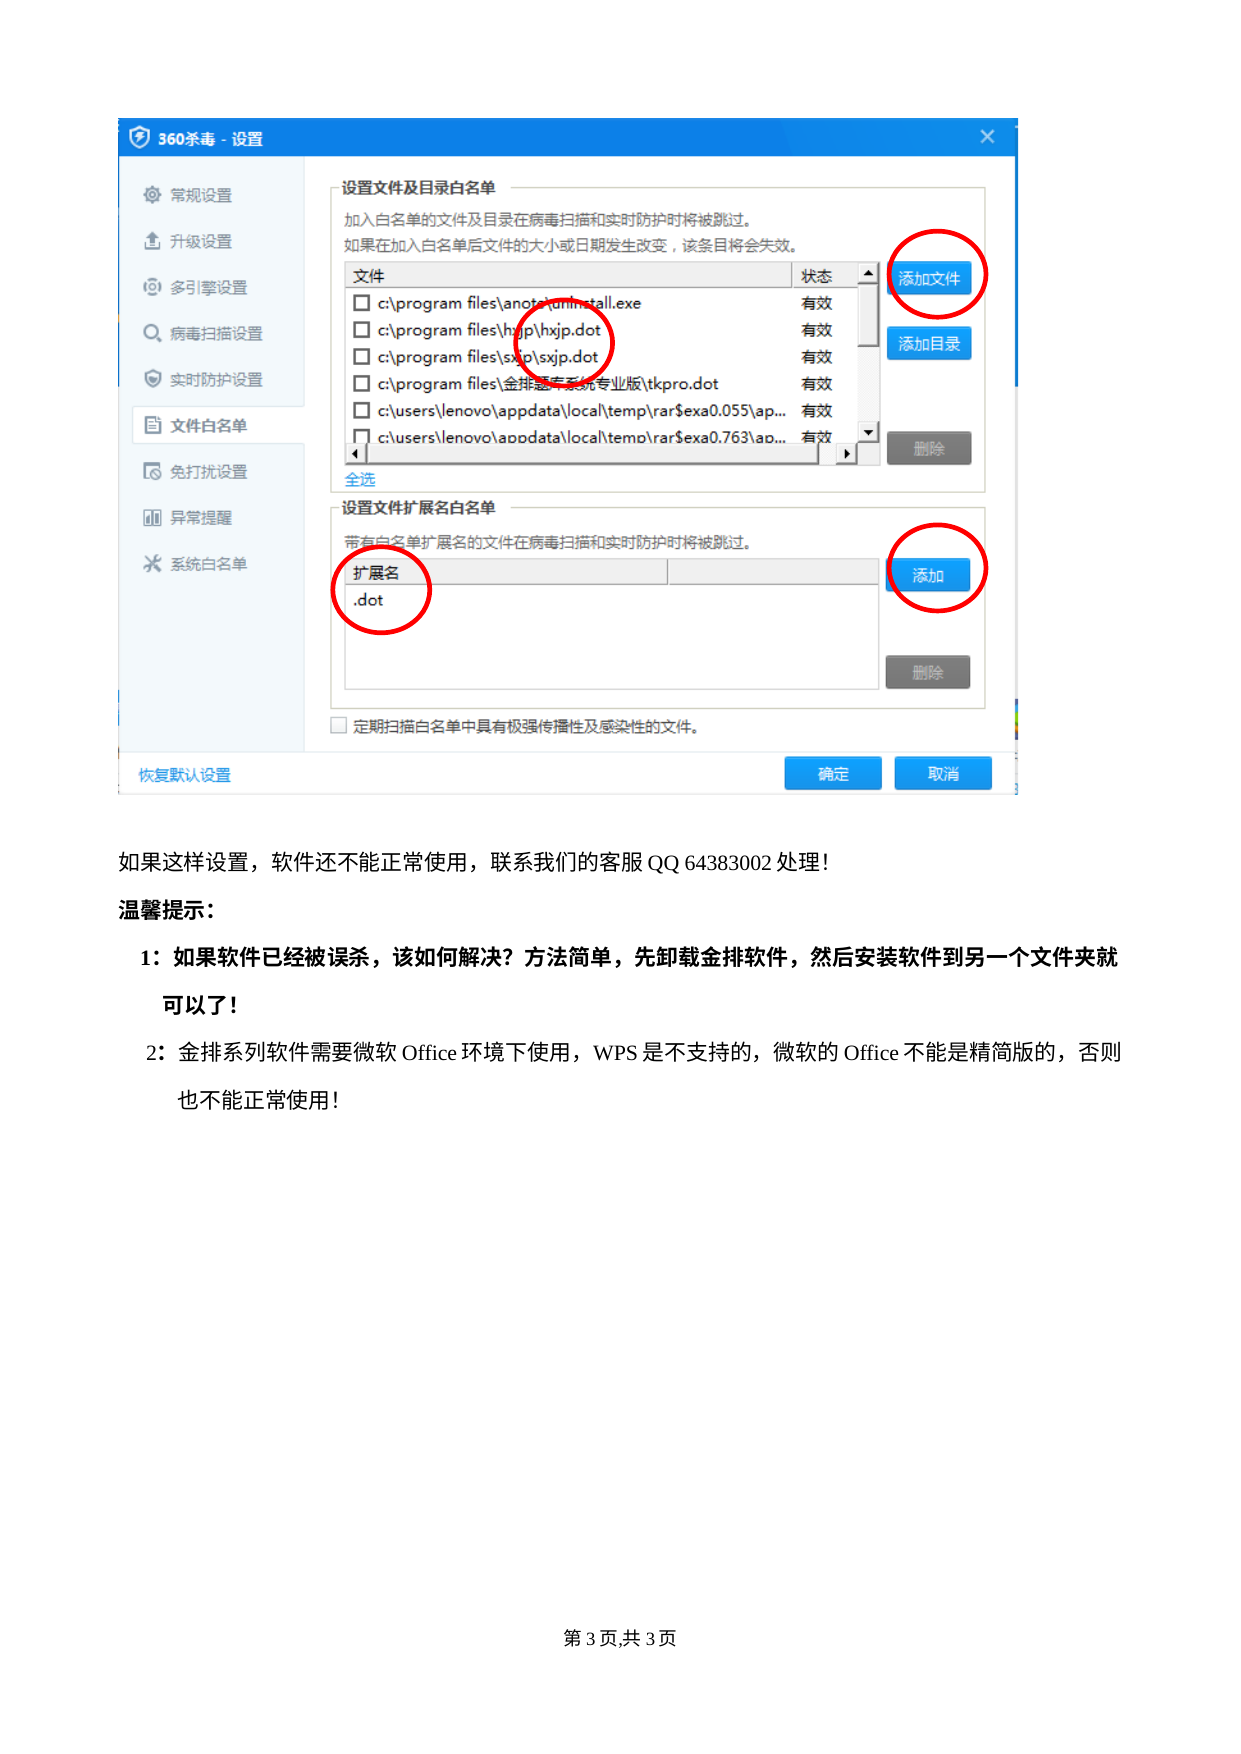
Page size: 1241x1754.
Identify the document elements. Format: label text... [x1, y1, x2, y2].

text 1：如果软件已经被误杀，该如何解决？方法简单，先卸载金排软件，然后安装软件到另一个文件夹就可以了！ [140, 940, 1122, 1019]
text 温馨提示： [118, 893, 1122, 924]
picture [118, 118, 1019, 795]
text 如果这样设置，软件还不能正常使用，联系我们的客服QQ 64383002处理！ [118, 845, 1122, 877]
text 2：金排系列软件需要微软Office环境下使用，WPS是不支持的，微软的Office不能是精简版的，否则也不能正常使用！ [146, 1035, 1122, 1114]
